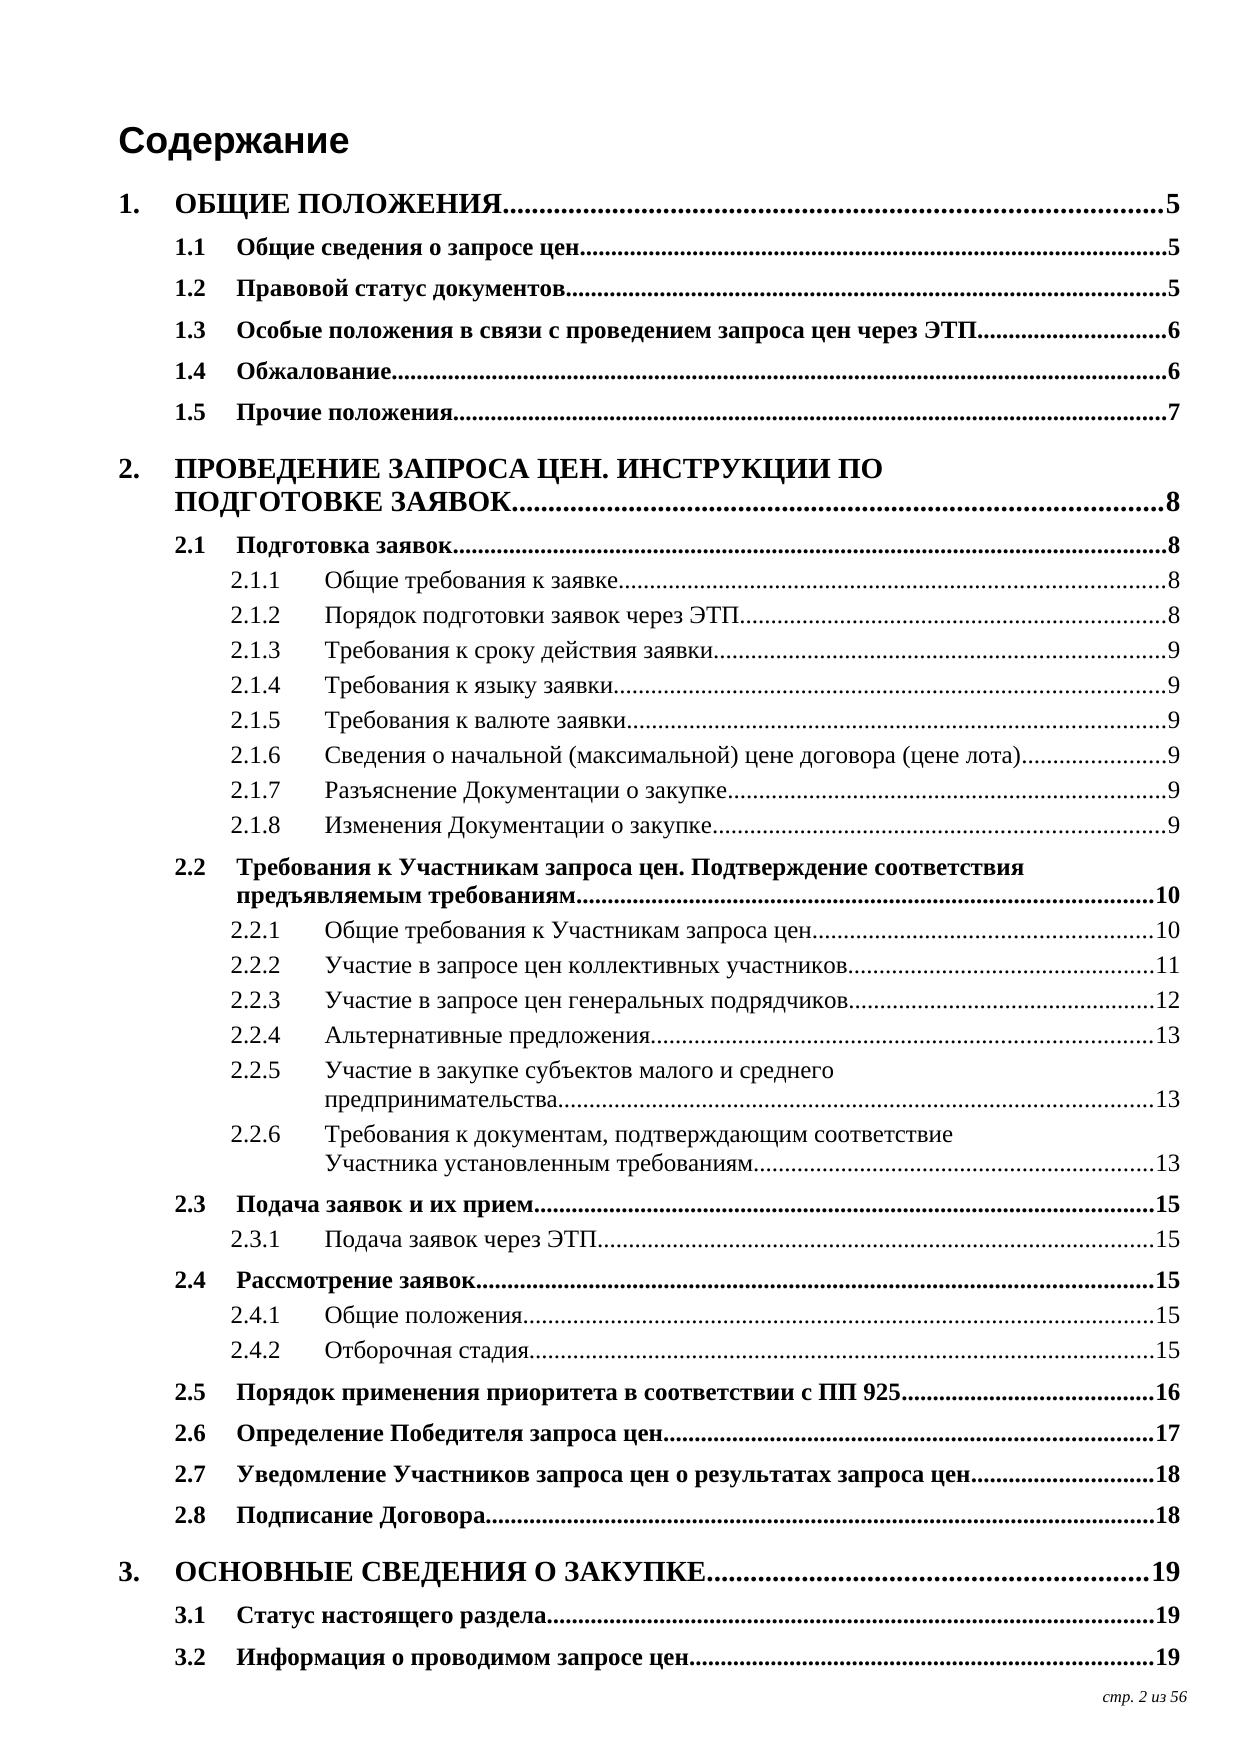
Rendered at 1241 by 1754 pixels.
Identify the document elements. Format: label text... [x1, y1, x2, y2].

text 1.2 Правовой статус документов 5 [174, 273, 1093, 302]
text 2.4.2 Отборочная стадия 15 [230, 1336, 1063, 1364]
text 1.4 Обжалование 6 [174, 356, 1093, 385]
text 1.3 Особые положения в связи с проведением запроса цен через ЭТП 6 [174, 315, 1093, 343]
text 2.7 Уведомление Участников запроса цен о результатах запроса цен 18 [174, 1459, 1093, 1488]
text 2.1.5 Требования к валюте заявки 9 [230, 706, 1063, 734]
text 2.2.2 Участие в запросе цен коллективных участников 11 [230, 951, 1063, 979]
text 2.1.3 Требования к сроку действия заявки 9 [230, 636, 1063, 664]
text 1.1 Общие сведения о запросе цен 5 [174, 232, 1093, 261]
text 2.1.1 Общие требования к заявке 8 [230, 566, 1063, 594]
text 3. ОСНОВНЫЕ СВЕДЕНИЯ О ЗАКУПКЕ 19 [118, 1554, 1063, 1588]
text Содержание [118, 118, 1181, 161]
text 2.1.4 Требования к языку заявки 9 [230, 671, 1063, 699]
text 2.4.1 Общие положения 15 [230, 1301, 1063, 1329]
text 2.2.3 Участие в запросе цен генеральных подрядчиков 12 [230, 986, 1063, 1014]
text 2.1.8 Изменения Документации о закупке 9 [230, 811, 1063, 839]
text 2.8 Подписание Договора 18 [174, 1501, 1093, 1529]
text 2.1 Подготовка заявок 8 [174, 531, 1093, 559]
text 3.1 Статус настоящего раздела 19 [174, 1600, 1093, 1629]
text 2.2.4 Альтернативные предложения 13 [230, 1021, 1063, 1049]
text 2.2 Требования к Участникам запроса цен. Подтверждение соответствия предъявляемым требованиям 10 [174, 852, 1093, 909]
text 1.5 Прочие положения 7 [174, 397, 1093, 426]
text 2.1.6 Сведения о начальной (максимальной) цене договора (цене лота) 9 [230, 741, 1063, 769]
text 2.4 Рассмотрение заявок 15 [174, 1266, 1093, 1294]
text 2.1.7 Разъяснение Документации о закупке 9 [230, 776, 1063, 804]
text 2.3 Подача заявок и их прием 15 [174, 1189, 1093, 1218]
text 2.2.1 Общие требования к Участникам запроса цен 10 [230, 916, 1063, 944]
text 2.2.5 Участие в закупке субъектов малого и среднего предпринимательства 13 [230, 1056, 1063, 1113]
text 2.2.6 Требования к документам, подтверждающим соответствие Участника установленным требованиям 13 [230, 1119, 1063, 1177]
text 2.3.1 Подача заявок через ЭТП 15 [230, 1224, 1063, 1253]
text 2.1.2 Порядок подготовки заявок через ЭТП 8 [230, 601, 1063, 629]
text 2.6 Определение Победителя запроса цен 17 [174, 1418, 1093, 1447]
text 1. Общие положения 5 [118, 186, 1063, 220]
text 2.5 Порядок применения приоритета в соответствии с ПП 925 16 [174, 1377, 1093, 1406]
text 3.2 Информация о проводимом запросе цен 19 [174, 1642, 1093, 1670]
text 2. Проведение запроса цен. Инструкции по подготовке заявок 8 [118, 451, 1063, 518]
